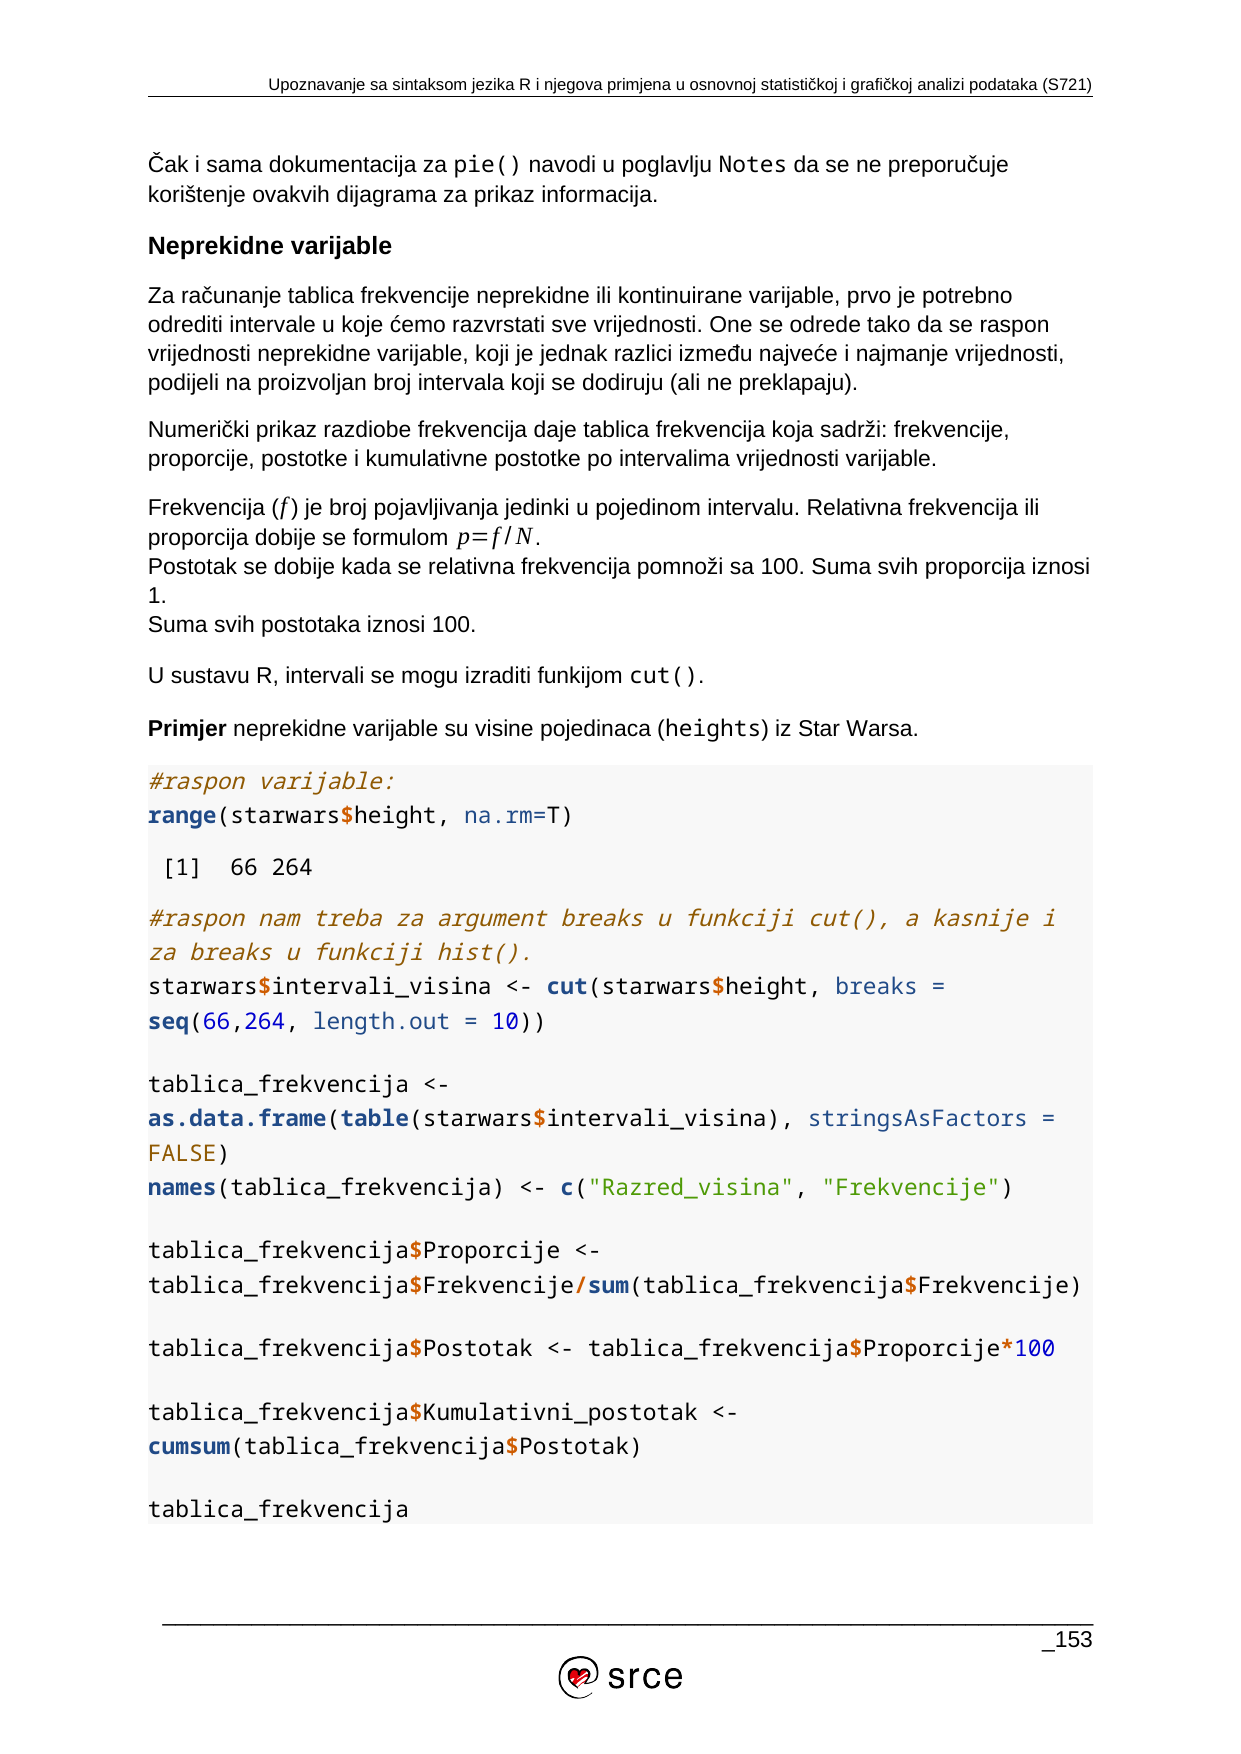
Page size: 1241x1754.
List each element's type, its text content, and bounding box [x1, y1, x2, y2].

text Za računanje tablica frekvencije neprekidne ili kontinuirane varijable, prvo je potrebno odrediti intervale u koje ćemo razvrstati sve vrijednosti. One se odrede tako da se raspon vrijednosti neprekidne varijable, koji je jednak razlici između najveće i najmanje vrijednosti, podijeli na proizvoljan broj intervala koji se dodiruju (ali ne preklapaju). [148, 282, 1093, 395]
subtitle Neprekidne varijable [148, 231, 1093, 260]
text [1] 66 264 [148, 851, 1093, 882]
text #raspon nam treba za argument breaks u funkciji cut(), a kasnije i za breaks u funkciji hist(). starwars$intervali_visina <- cut(starwars$height, breaks = seq(66,264, length.out = 10)) tablica_frekvencija <- as.data.frame(table(starwars$intervali_visina), stringsAsFactors = FALSE) names(tablica_frekvencija) <- c("Razred_visina", "Frekvencije") tablica_frekvencija$Proporcije <- tablica_frekvencija$Frekvencije/sum(tablica_frekvencija$Frekvencije) tablica_frekvencija$Postotak <- tablica_frekvencija$Proporcije*100 tablica_frekvencija$Kumulativni_postotak <- cumsum(tablica_frekvencija$Postotak) tablica_frekvencija [148, 902, 1093, 1524]
text U sustavu R, intervali se mogu izraditi funkijom cut(). [148, 659, 1093, 690]
text Numerički prikaz razdiobe frekvencija daje tablica frekvencija koja sadrži: frekvencije, proporcije, postotke i kumulativne postotke po intervalima vrijednosti varijable. [148, 416, 1093, 471]
text Primjer neprekidne varijable su visine pojedinaca (heights) iz Star Warsa. [148, 712, 1093, 743]
text #raspon varijable: range(starwars$height, na.rm=T) [148, 765, 1093, 831]
text Čak i sama dokumentacija za pie() navodi u poglavlju Notes da se ne preporučuje korištenje ovakvih dijagrama za prikaz informacija. [148, 148, 1093, 208]
text Frekvencija () je broj pojavljivanja jedinki u pojedinom intervalu. Relativna frekvencija ili proporcija dobije se formulom . Postotak se dobije kada se relativna frekvencija pomnoži sa 100. Suma svih proporcija iznosi 1. Suma svih postotaka iznosi 100. [148, 493, 1093, 637]
picture [558, 1656, 682, 1699]
